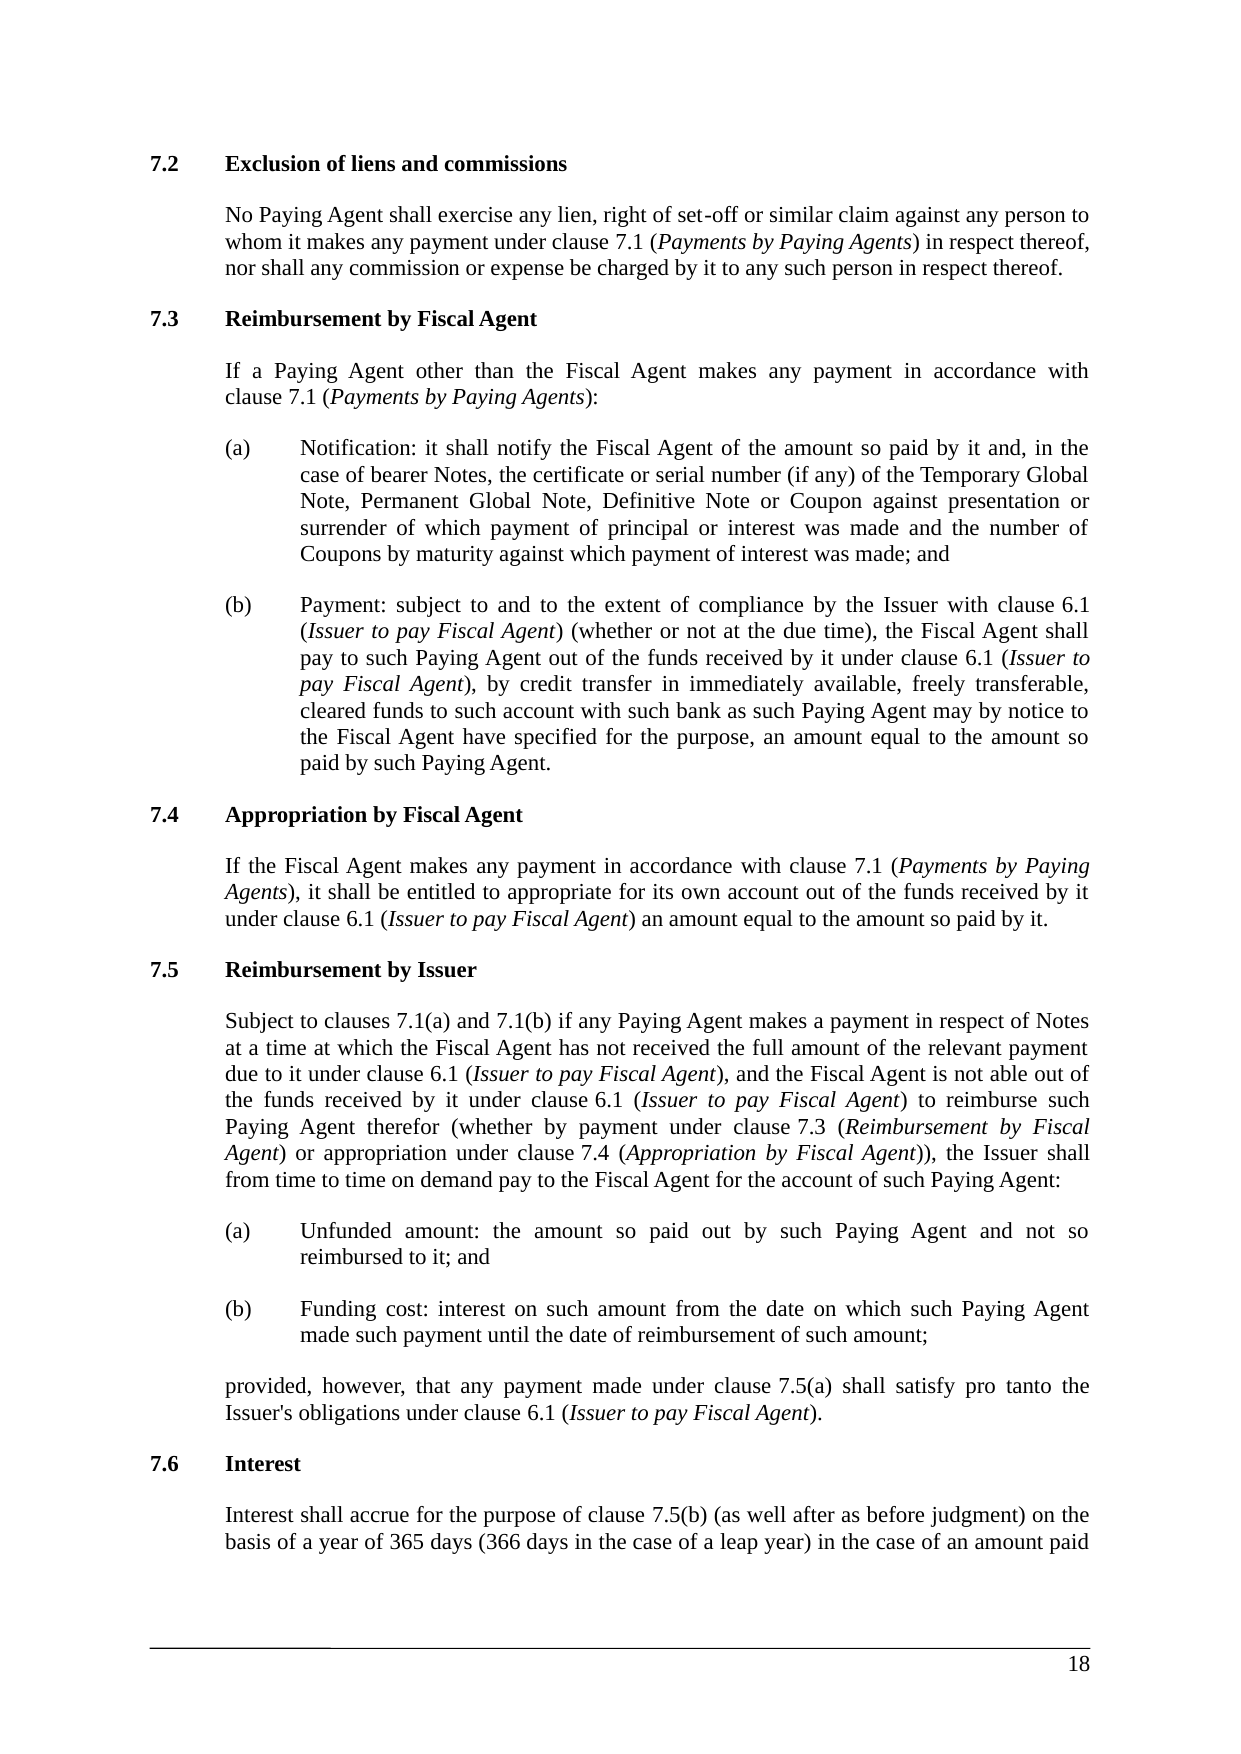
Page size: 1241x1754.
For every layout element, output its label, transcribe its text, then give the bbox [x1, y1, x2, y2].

text provided, however, that any payment made under clause 7.5(a) shall satisfy pro tanto the Issuer's obligations under clause 6.1 (Issuer to pay Fiscal Agent). [225, 1372, 1090, 1425]
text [225, 1501, 1090, 1554]
subtitle Payment: subject to and to the extent of compliance by the Issuer with clause 6.1 (Issuer to pay Fiscal Agent) (whether or not at the due time), the Fiscal Agent shall pay to such Paying Agent out of the funds received by it under clause 6.1 (Issuer to pay Fiscal Agent), by credit transfer in immediately available, freely transferable, cleared funds to such account with such bank as such Paying Agent may by notice to the Fiscal Agent have specified for the purpose, an amount equal to the amount so paid by such Paying Agent. [225, 591, 1090, 776]
subtitle Exclusion of liens and commissions [150, 150, 1090, 176]
subtitle Funding cost: interest on such amount from the date on which such Paying Agent made such payment until the date of reimbursement of such amount; [225, 1295, 1090, 1347]
text If the Fiscal Agent makes any payment in accordance with clause 7.1 (Payments by Paying Agents), it shall be entitled to appropriate for its own account out of the funds received by it under clause 6.1 (Issuer to pay Fiscal Agent) an amount equal to the amount so paid by it. [225, 852, 1090, 931]
subtitle Interest [150, 1450, 1090, 1476]
text If a Paying Agent other than the Fiscal Agent makes any payment in accordance with clause 7.1 (Payments by Paying Agents): [225, 357, 1090, 409]
text Subject to clauses 7.1(a) and 7.1(b) if any Paying Agent makes a payment in respect of Notes at a time at which the Fiscal Agent has not received the full amount of the relevant payment due to it under clause 6.1 (Issuer to pay Fiscal Agent), and the Fiscal Agent is not able out of the funds received by it under clause 6.1 (Issuer to pay Fiscal Agent) to reimburse such Paying Agent therefor (whether by payment under clause 7.3 (Reimbursement by Fiscal Agent) or appropriation under clause 7.4 (Appropriation by Fiscal Agent)), the Issuer shall from time to time on demand pay to the Fiscal Agent for the account of such Paying Agent: [225, 1007, 1090, 1192]
subtitle Appropriation by Fiscal Agent [150, 801, 1090, 827]
subtitle Notification: it shall notify the Fiscal Agent of the amount so paid by it and, in the case of bearer Notes, the certificate or serial number (if any) of the Temporary Global Note, Permanent Global Note, Definitive Note or Coupon against presentation or surrender of which payment of principal or interest was made and the number of Coupons by maturity against which payment of interest was made; and [225, 434, 1090, 566]
subtitle Reimbursement by Issuer [150, 956, 1090, 982]
subtitle Unfunded amount: the amount so paid out by such Paying Agent and not so reimbursed to it; and [225, 1217, 1090, 1270]
subtitle Reimbursement by Fiscal Agent [150, 305, 1090, 332]
text No Paying Agent shall exercise any lien, right of set-off or similar claim against any person to whom it makes any payment under clause 7.1 (Payments by Paying Agents) in respect thereof, nor shall any commission or expense be charged by it to any such person in respect thereof. [225, 201, 1090, 280]
